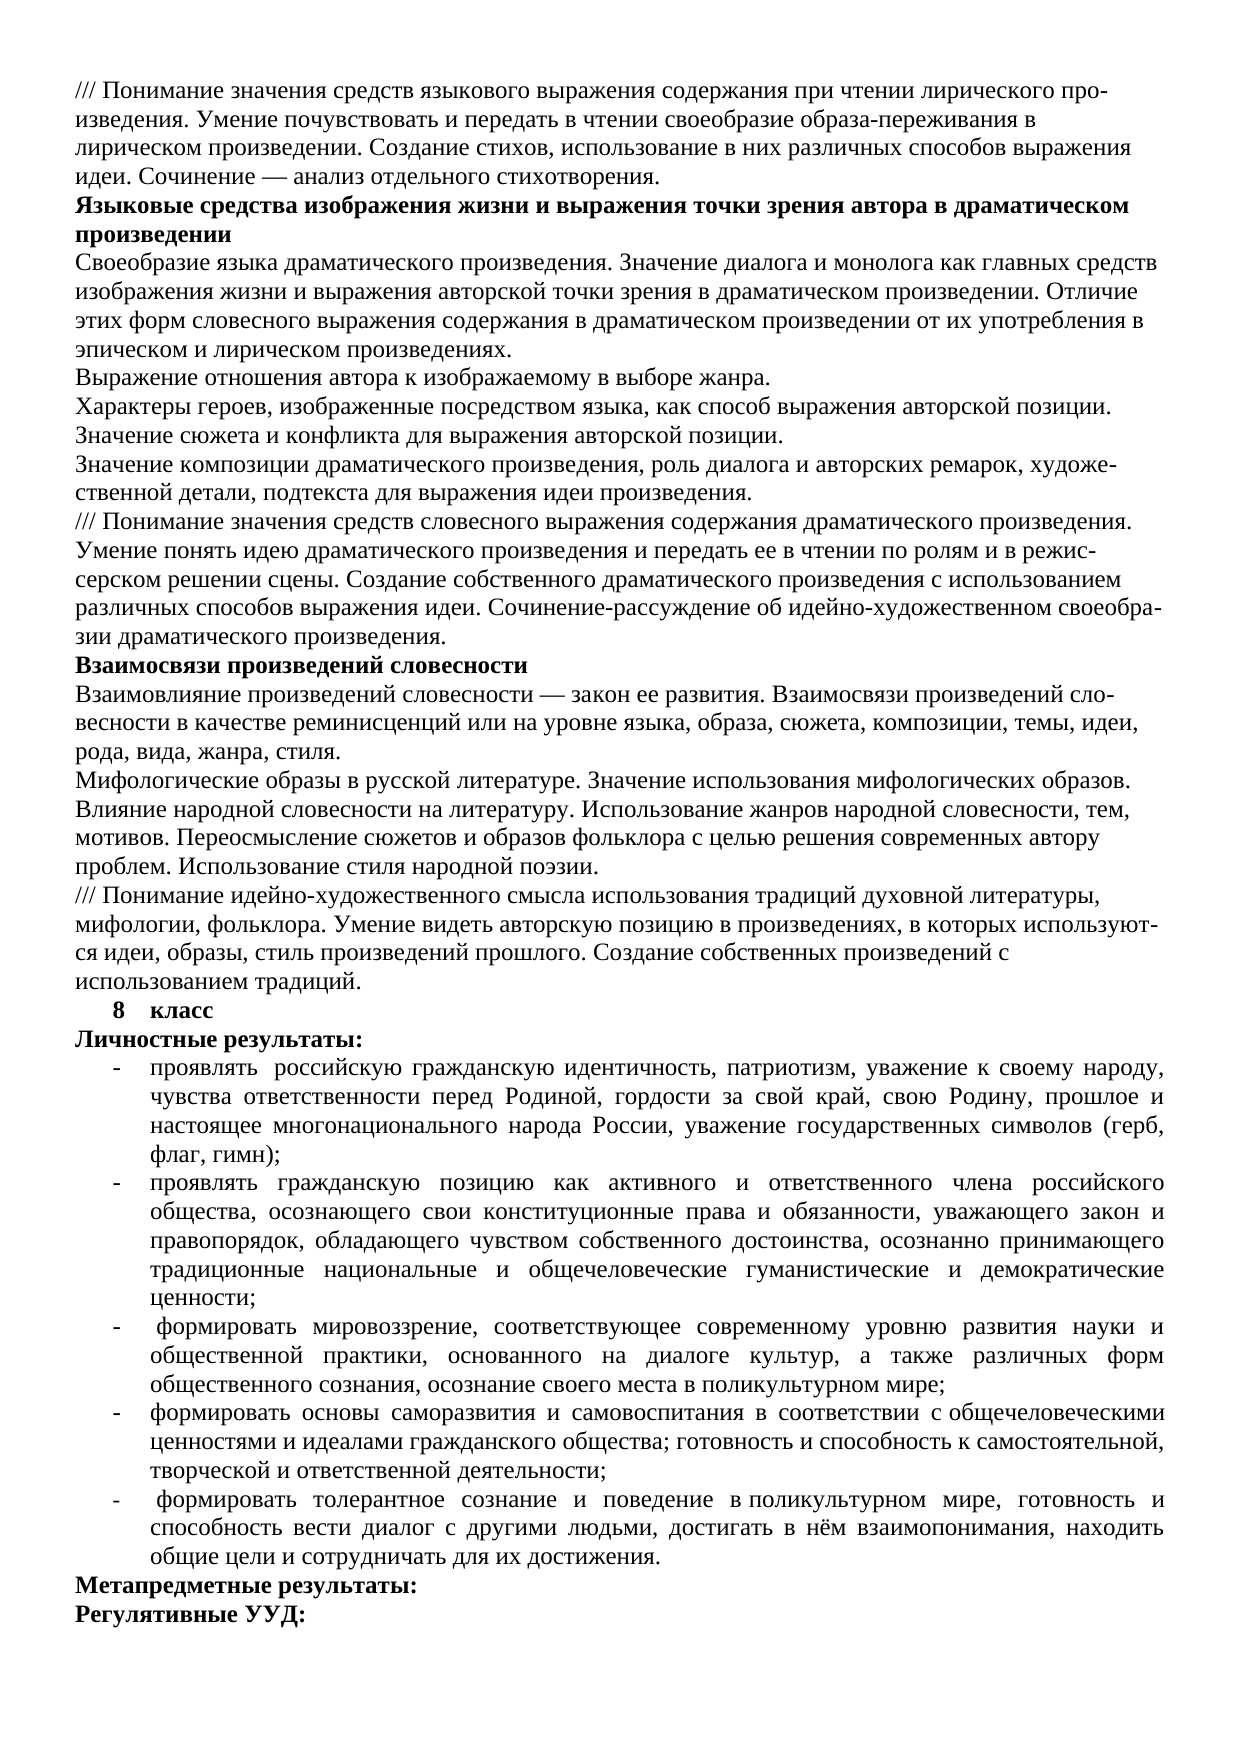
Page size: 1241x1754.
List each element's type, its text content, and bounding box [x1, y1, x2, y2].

list формировать основы саморазвития и самовоспитания в соответствии с общечеловеческими ценностями и идеалами гражданского общества; готовность и способность к самостоятельной, творческой и ответственной деятельности; [112, 1397, 1165, 1484]
text Регулятивные УУД: [75, 1599, 1165, 1627]
text Значение сюжета и конфликта для выражения авторской позиции. [75, 420, 1165, 449]
text Своеобразие языка драматического произведения. Значение диалога и монолога как главных средств изображения жизни и выражения авторской точки зрения в драматическом произведении. Отличие этих форм словесного выражения содержания в драматическом произведении от их употребления в эпическом и лирическом произведениях. [75, 247, 1165, 362]
text Личностные результаты: [75, 1024, 1165, 1052]
text /// Понимание идейно-художественного смысла использования традиций духовной литературы, мифологии, фольклора. Умение видеть авторскую позицию в произведениях, в которых используются идеи, образы, стиль произведений прошлого. Создание собственных произведений с использованием традиций. [75, 880, 1165, 995]
text Выражение отношения автора к изображаемому в выборе жанра. [75, 362, 1165, 391]
list формировать мировоззрение, соответствующее современному уровню развития науки и общественной практики, основанного на диалоге культур, а также различных форм общественного сознания, осознание своего места в поликультурном мире; [112, 1311, 1165, 1397]
text Мифологические образы в русской литературе. Значение использования мифологических образов. [75, 765, 1165, 794]
list формировать толерантное сознание и поведение в поликультурном мире, готовность и способность вести диалог с другими людьми, достигать в нём взаимопонимания, находить общие цели и сотрудничать для их достижения. [112, 1484, 1165, 1570]
text /// Понимание значения средств языкового выражения содержания при чтении лирического произведения. Умение почувствовать и передать в чтении своеобразие образа-переживания в лирическом произведении. Создание стихов, использование в них различных способов выражения идеи. Сочинение — анализ отдельного стихотворения. [75, 75, 1165, 190]
list проявлять гражданскую позицию как активного и ответственного члена российского общества, осознающего свои конституционные права и обязанности, уважающего закон и правопорядок, обладающего чувством собственного достоинства, осознанно принимающего традиционные национальные и общечеловеческие гуманистические и демократические ценности; [112, 1167, 1165, 1311]
text Языковые средства изображения жизни и выражения точки зрения автора в драматическом произведении [75, 190, 1165, 247]
text Влияние народной словесности на литературу. Использование жанров народной словесности, тем, мотивов. Переосмысление сюжетов и образов фольклора с целью решения современных автору проблем. Использование стиля народной поэзии. [75, 794, 1165, 880]
text /// Понимание значения средств словесного выражения содержания драматического произведения. Умение понять идею драматического произведения и передать ее в чтении по ролям и в режиссерском решении сцены. Создание собственного драматического произведения с использованием различных способов выражения идеи. Сочинение-рассуждение об идейно-художественном своеобразии драматического произведения. [75, 506, 1165, 650]
list класс [112, 995, 1165, 1024]
text Значение композиции драматического произведения, роль диалога и авторских ремарок, художественной детали, подтекста для выражения идеи произведения. [75, 449, 1165, 506]
text Взаимосвязи произведений словесности [75, 650, 1165, 679]
list проявлять российскую гражданскую идентичность, патриотизм, уважение к своему народу, чувства ответственности перед Родиной, гордости за свой край, свою Родину, прошлое и настоящее многонационального народа России, уважение государственных символов (герб, флаг, гимн); [112, 1052, 1165, 1167]
text Характеры героев, изображенные посредством языка, как способ выражения авторской позиции. [75, 391, 1165, 420]
text Метапредметные результаты: [75, 1570, 1165, 1599]
text Взаимовлияние произведений словесности — закон ее развития. Взаимосвязи произведений словесности в качестве реминисценций или на уровне языка, образа, сюжета, композиции, темы, идеи, рода, вида, жанра, стиля. [75, 679, 1165, 765]
